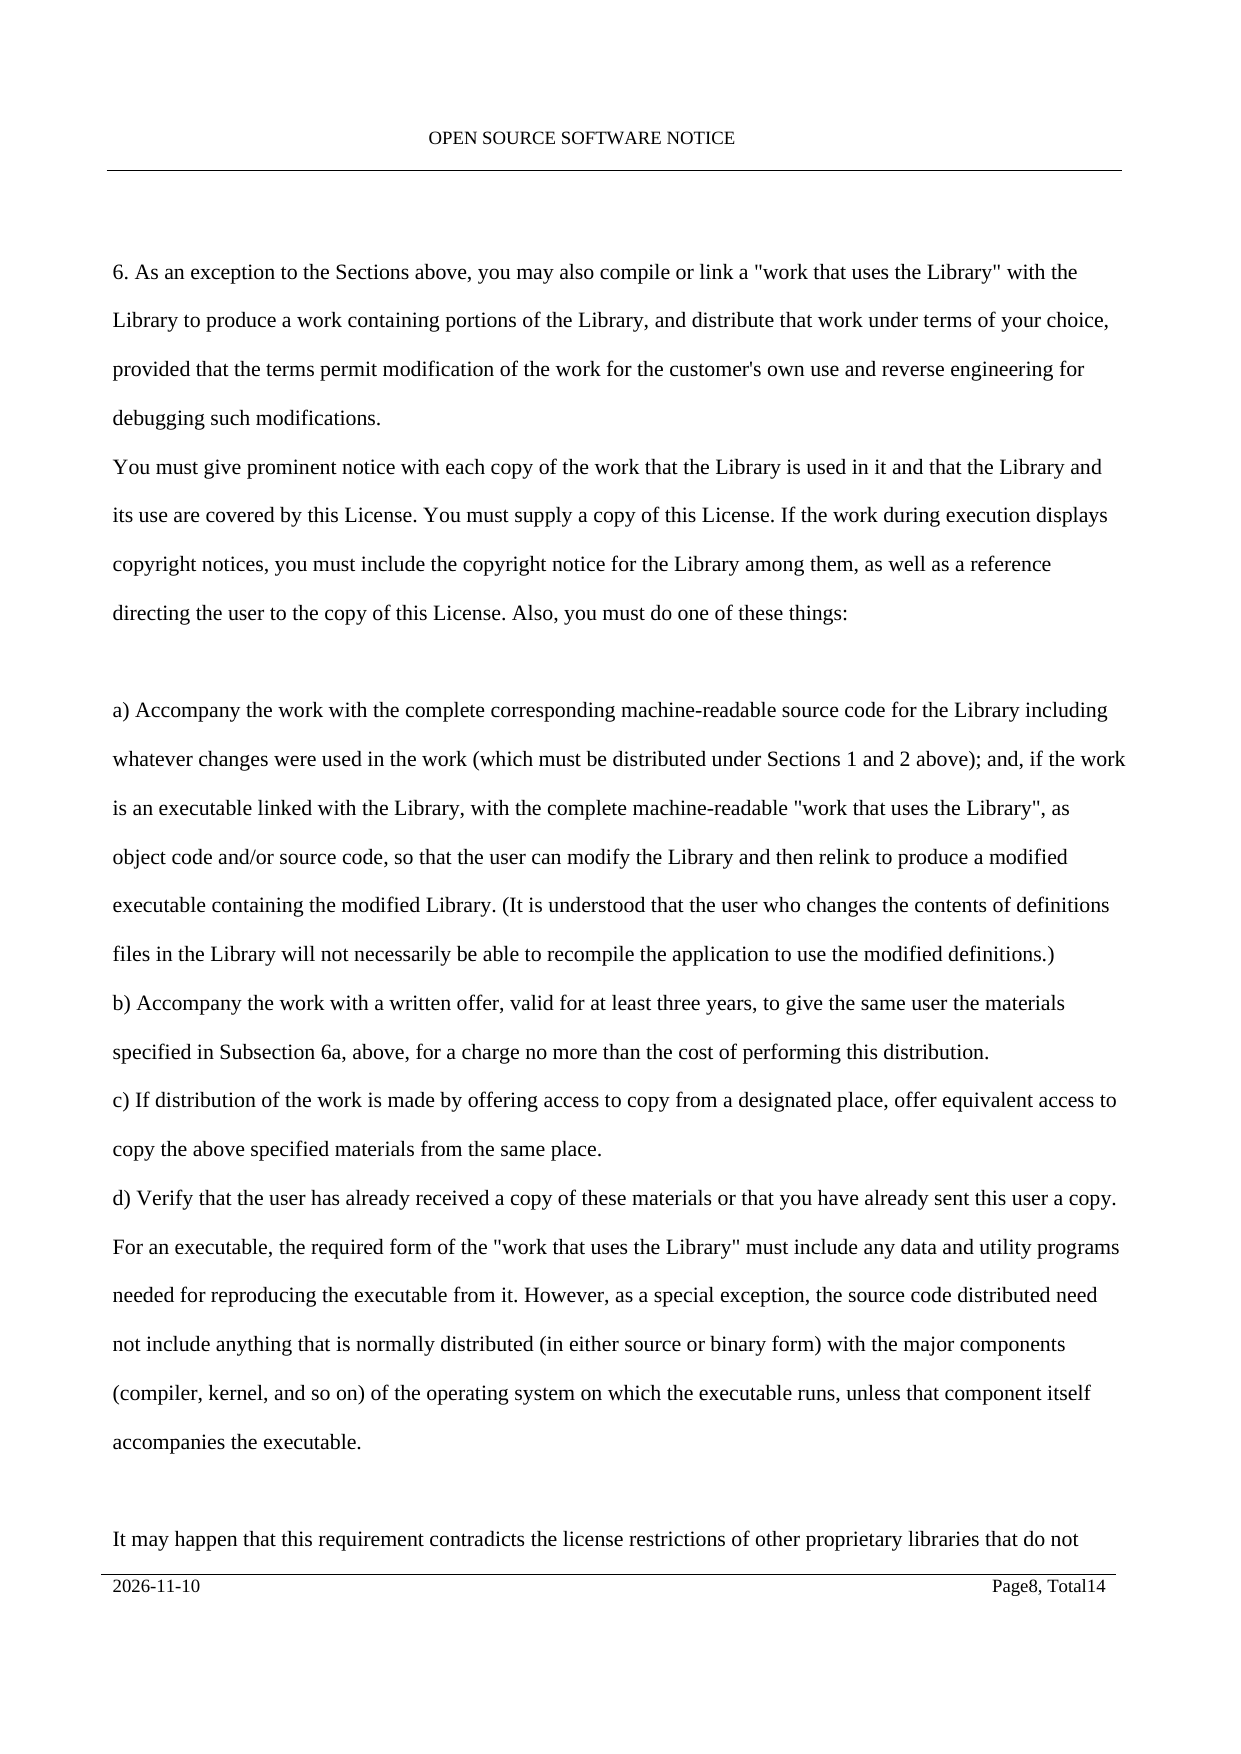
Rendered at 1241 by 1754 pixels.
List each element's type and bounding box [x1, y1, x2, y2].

text [112, 206, 1128, 1555]
